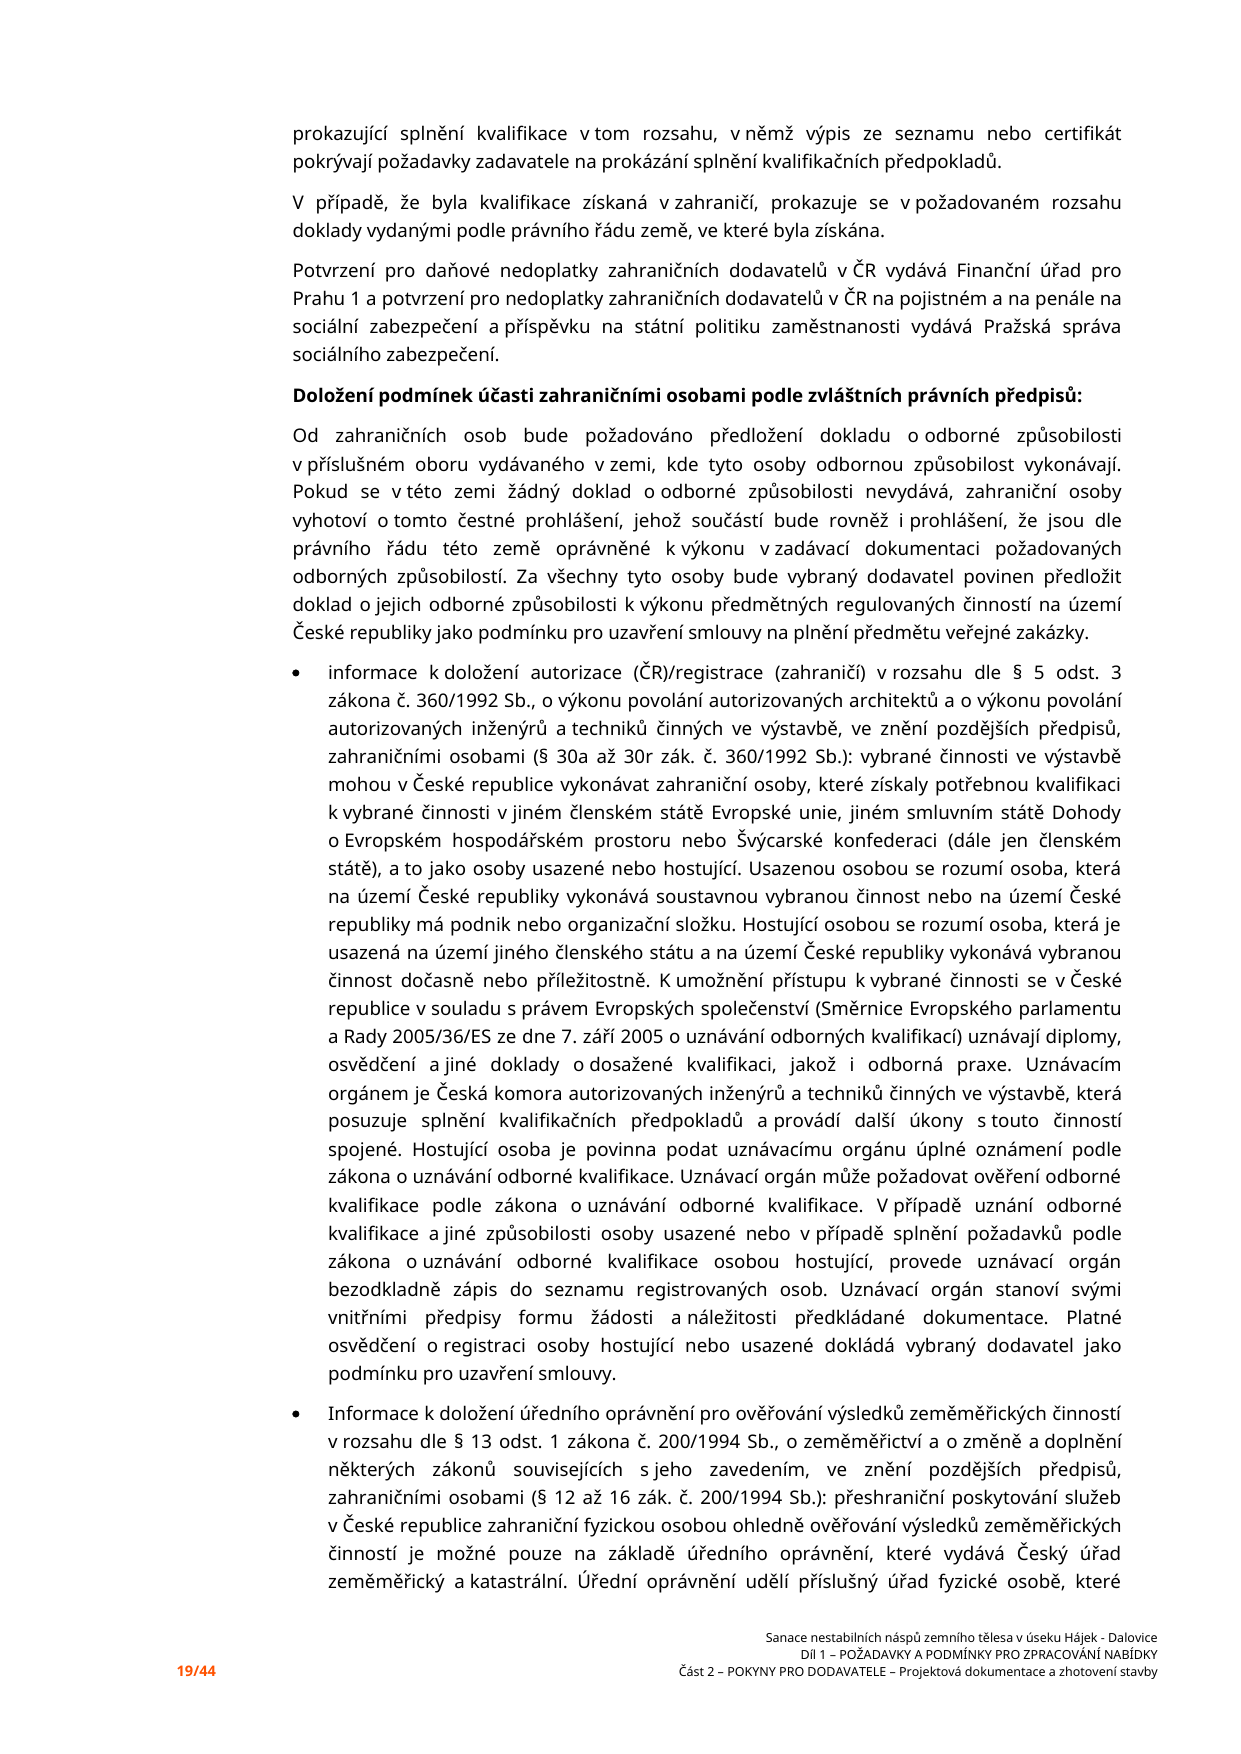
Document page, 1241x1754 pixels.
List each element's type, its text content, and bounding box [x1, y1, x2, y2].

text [292, 1401, 1122, 1594]
text Doložení podmínek účasti zahraničními osobami podle zvláštních právních předpisů: [292, 382, 1122, 408]
text Potvrzení pro daňové nedoplatky zahraničních dodavatelů v ČR vydává Finanční úřad pro Prahu 1 a potvrzení pro nedoplatky zahraničních dodavatelů v ČR na pojistném a na penále na sociální zabezpečení a příspěvku na státní politiku zaměstnanosti vydává Pražská správa sociálního zabezpečení. [292, 258, 1122, 367]
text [292, 121, 1122, 174]
text informace k doložení autorizace (ČR)/registrace (zahraničí) v rozsahu dle § 5 odst. 3 zákona č. 360/1992 Sb., o výkonu povolání autorizovaných architektů a o výkonu povolání autorizovaných inženýrů a techniků činných ve výstavbě, ve znění pozdějších předpisů, zahraničními osobami (§ 30a až 30r zák. č. 360/1992 Sb.): vybrané činnosti ve výstavbě mohou v České republice vykonávat zahraniční osoby, které získaly potřebnou kvalifikaci k vybrané činnosti v jiném členském státě Evropské unie, jiném smluvním státě Dohody o Evropském hospodářském prostoru nebo Švýcarské konfederaci (dále jen členském státě), a to jako osoby usazené nebo hostující. Usazenou osobou se rozumí osoba, která na území České republiky vykonává soustavnou vybranou činnost nebo na území České republiky má podnik nebo organizační složku. Hostující osobou se rozumí osoba, která je usazená na území jiného členského státu a na území České republiky vykonává vybranou činnost dočasně nebo příležitostně. K umožnění přístupu k vybrané činnosti se v České republice v souladu s právem Evropských společenství (Směrnice Evropského parlamentu a Rady 2005/36/ES ze dne 7. září 2005 o uznávání odborných kvalifikací) uznávají diplomy, osvědčení a jiné doklady o dosažené kvalifikaci, jakož i odborná praxe. Uznávacím orgánem je Česká komora autorizovaných inženýrů a techniků činných ve výstavbě, která posuzuje splnění kvalifikačních předpokladů a provádí další úkony s touto činností spojené. Hostující osoba je povinna podat uznávacímu orgánu úplné oznámení podle zákona o uznávání odborné kvalifikace. Uznávací orgán může požadovat ověření odborné kvalifikace podle zákona o uznávání odborné kvalifikace. V případě uznání odborné kvalifikace a jiné způsobilosti osoby usazené nebo v případě splnění požadavků podle zákona o uznávání odborné kvalifikace osobou hostující, provede uznávací orgán bezodkladně zápis do seznamu registrovaných osob. Uznávací orgán stanoví svými vnitřními předpisy formu žádosti a náležitosti předkládané dokumentace. Platné osvědčení o registraci osoby hostující nebo usazené dokládá vybraný dodavatel jako podmínku pro uzavření smlouvy. [292, 659, 1122, 1386]
text V případě, že byla kvalifikace získaná v zahraničí, prokazuje se v požadovaném rozsahu doklady vydanými podle právního řádu země, ve které byla získána. [292, 189, 1122, 243]
text Od zahraničních osob bude požadováno předložení dokladu o odborné způsobilosti v příslušném oboru vydávaného v zemi, kde tyto osoby odbornou způsobilost vykonávají. Pokud se v této zemi žádný doklad o odborné způsobilosti nevydává, zahraniční osoby vyhotoví o tomto čestné prohlášení, jehož součástí bude rovněž i prohlášení, že jsou dle právního řádu této země oprávněné k výkonu v zadávací dokumentaci požadovaných odborných způsobilostí. Za všechny tyto osoby bude vybraný dodavatel povinen předložit doklad o jejich odborné způsobilosti k výkonu předmětných regulovaných činností na území České republiky jako podmínku pro uzavření smlouvy na plnění předmětu veřejné zakázky. [292, 423, 1122, 644]
